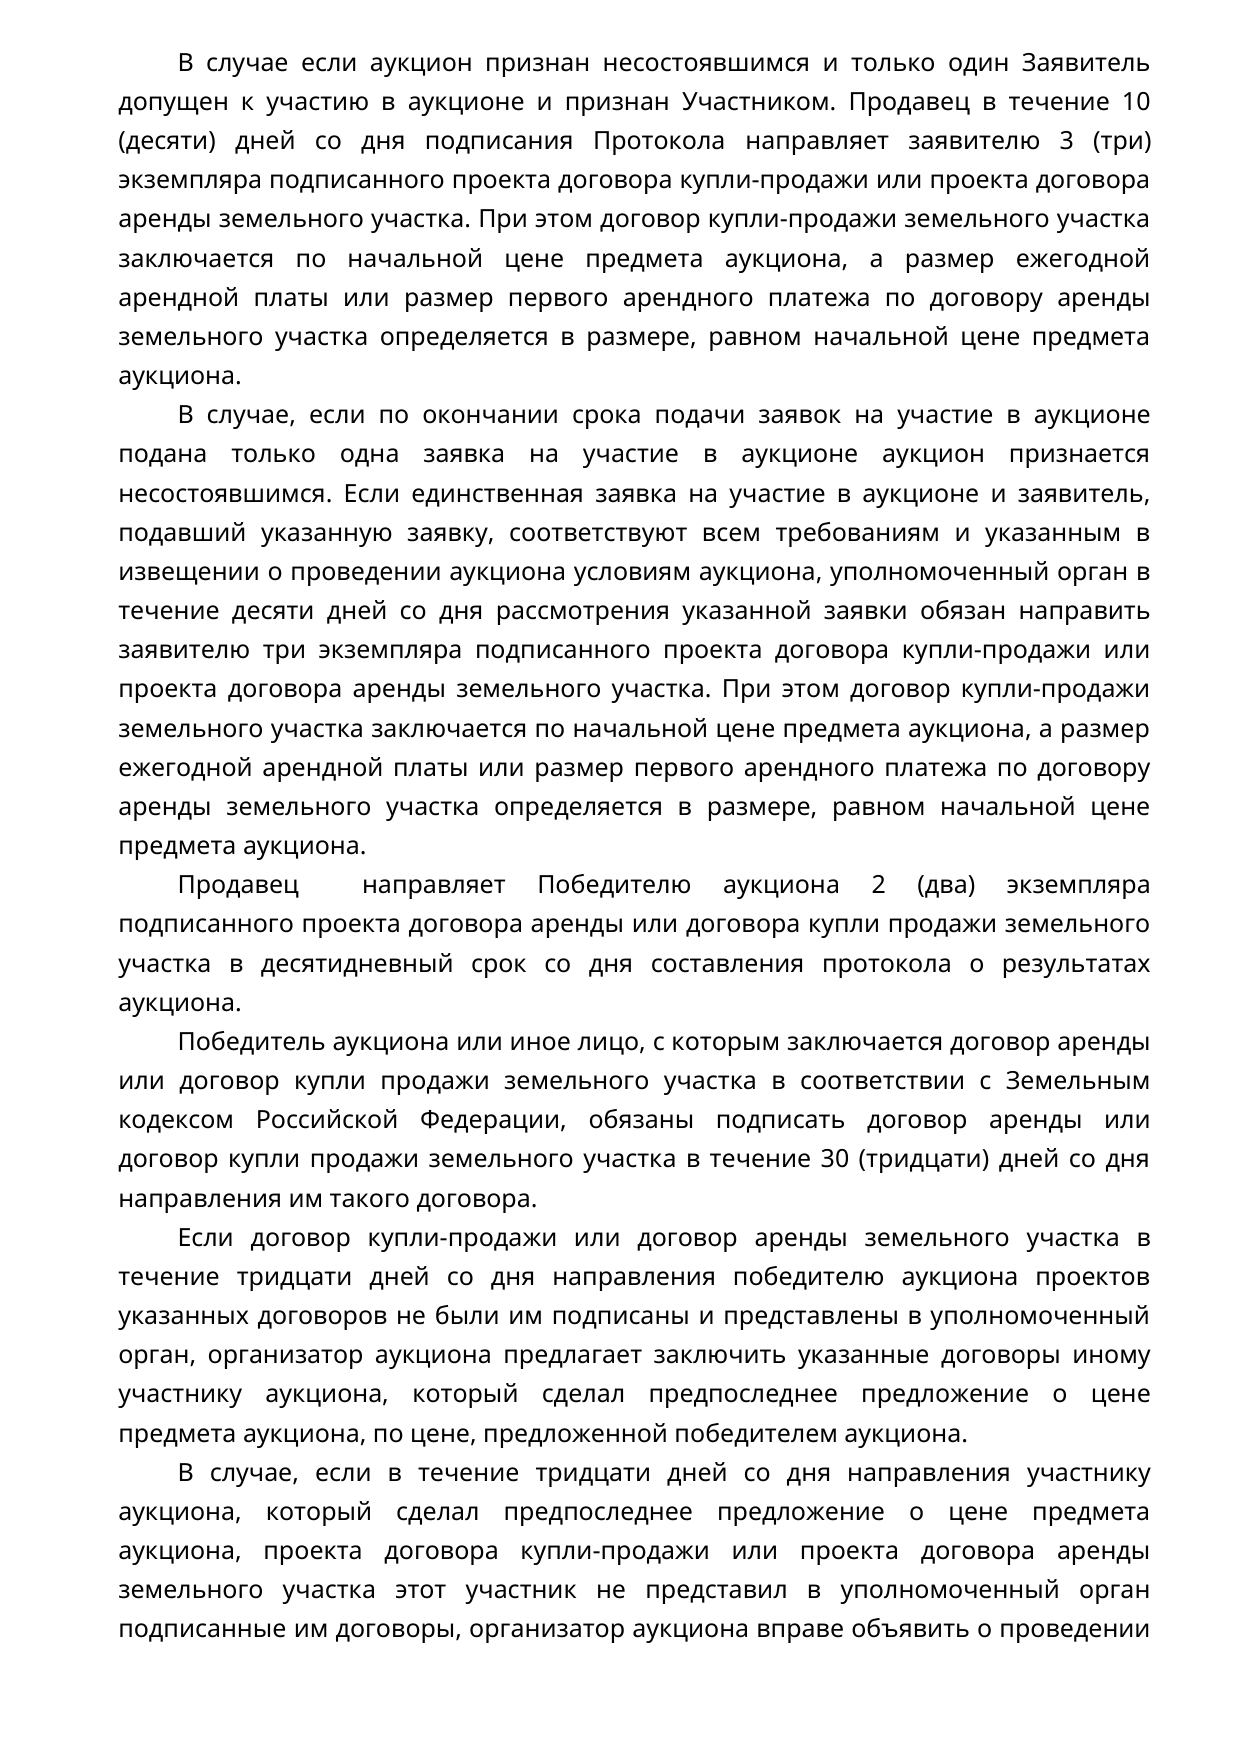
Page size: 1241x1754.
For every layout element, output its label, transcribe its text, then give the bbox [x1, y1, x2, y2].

text В случае если аукцион признан несостоявшимся и только один Заявитель допущен к участию в аукционе и признан Участником. Продавец в течение 10 (десяти) дней со дня подписания Протокола направляет заявителю 3 (три) экземпляра подписанного проекта договора купли-продажи или проекта договора аренды земельного участка. При этом договор купли-продажи земельного участка заключается по начальной цене предмета аукциона, а размер ежегодной арендной платы или размер первого арендного платежа по договору аренды земельного участка определяется в размере, равном начальной цене предмета аукциона. [118, 44, 1152, 392]
text Продавец направляет Победителю аукциона 2 (два) экземпляра подписанного проекта договора аренды или договора купли продажи земельного участка в десятидневный срок со дня составления протокола о результатах аукциона. [118, 867, 1152, 1018]
text Если договор купли-продажи или договор аренды земельного участка в течение тридцати дней со дня направления победителю аукциона проектов указанных договоров не были им подписаны и представлены в уполномоченный орган, организатор аукциона предлагает заключить указанные договоры иному участнику аукциона, который сделал предпоследнее предложение о цене предмета аукциона, по цене, предложенной победителем аукциона. [118, 1219, 1152, 1449]
text В случае, если по окончании срока подачи заявок на участие в аукционе подана только одна заявка на участие в аукционе аукцион признается несостоявшимся. Если единственная заявка на участие в аукционе и заявитель, подавший указанную заявку, соответствуют всем требованиям и указанным в извещении о проведении аукциона условиям аукциона, уполномоченный орган в течение десяти дней со дня рассмотрения указанной заявки обязан направить заявителю три экземпляра подписанного проекта договора купли-продажи или проекта договора аренды земельного участка. При этом договор купли-продажи земельного участка заключается по начальной цене предмета аукциона, а размер ежегодной арендной платы или размер первого арендного платежа по договору аренды земельного участка определяется в размере, равном начальной цене предмета аукциона. [118, 397, 1152, 862]
text Победитель аукциона или иное лицо, с которым заключается договор аренды или договор купли продажи земельного участка в соответствии с Земельным кодексом Российской Федерации, обязаны подписать договор аренды или договор купли продажи земельного участка в течение 30 (тридцати) дней со дня направления им такого договора. [118, 1023, 1152, 1214]
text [118, 1454, 1152, 1645]
